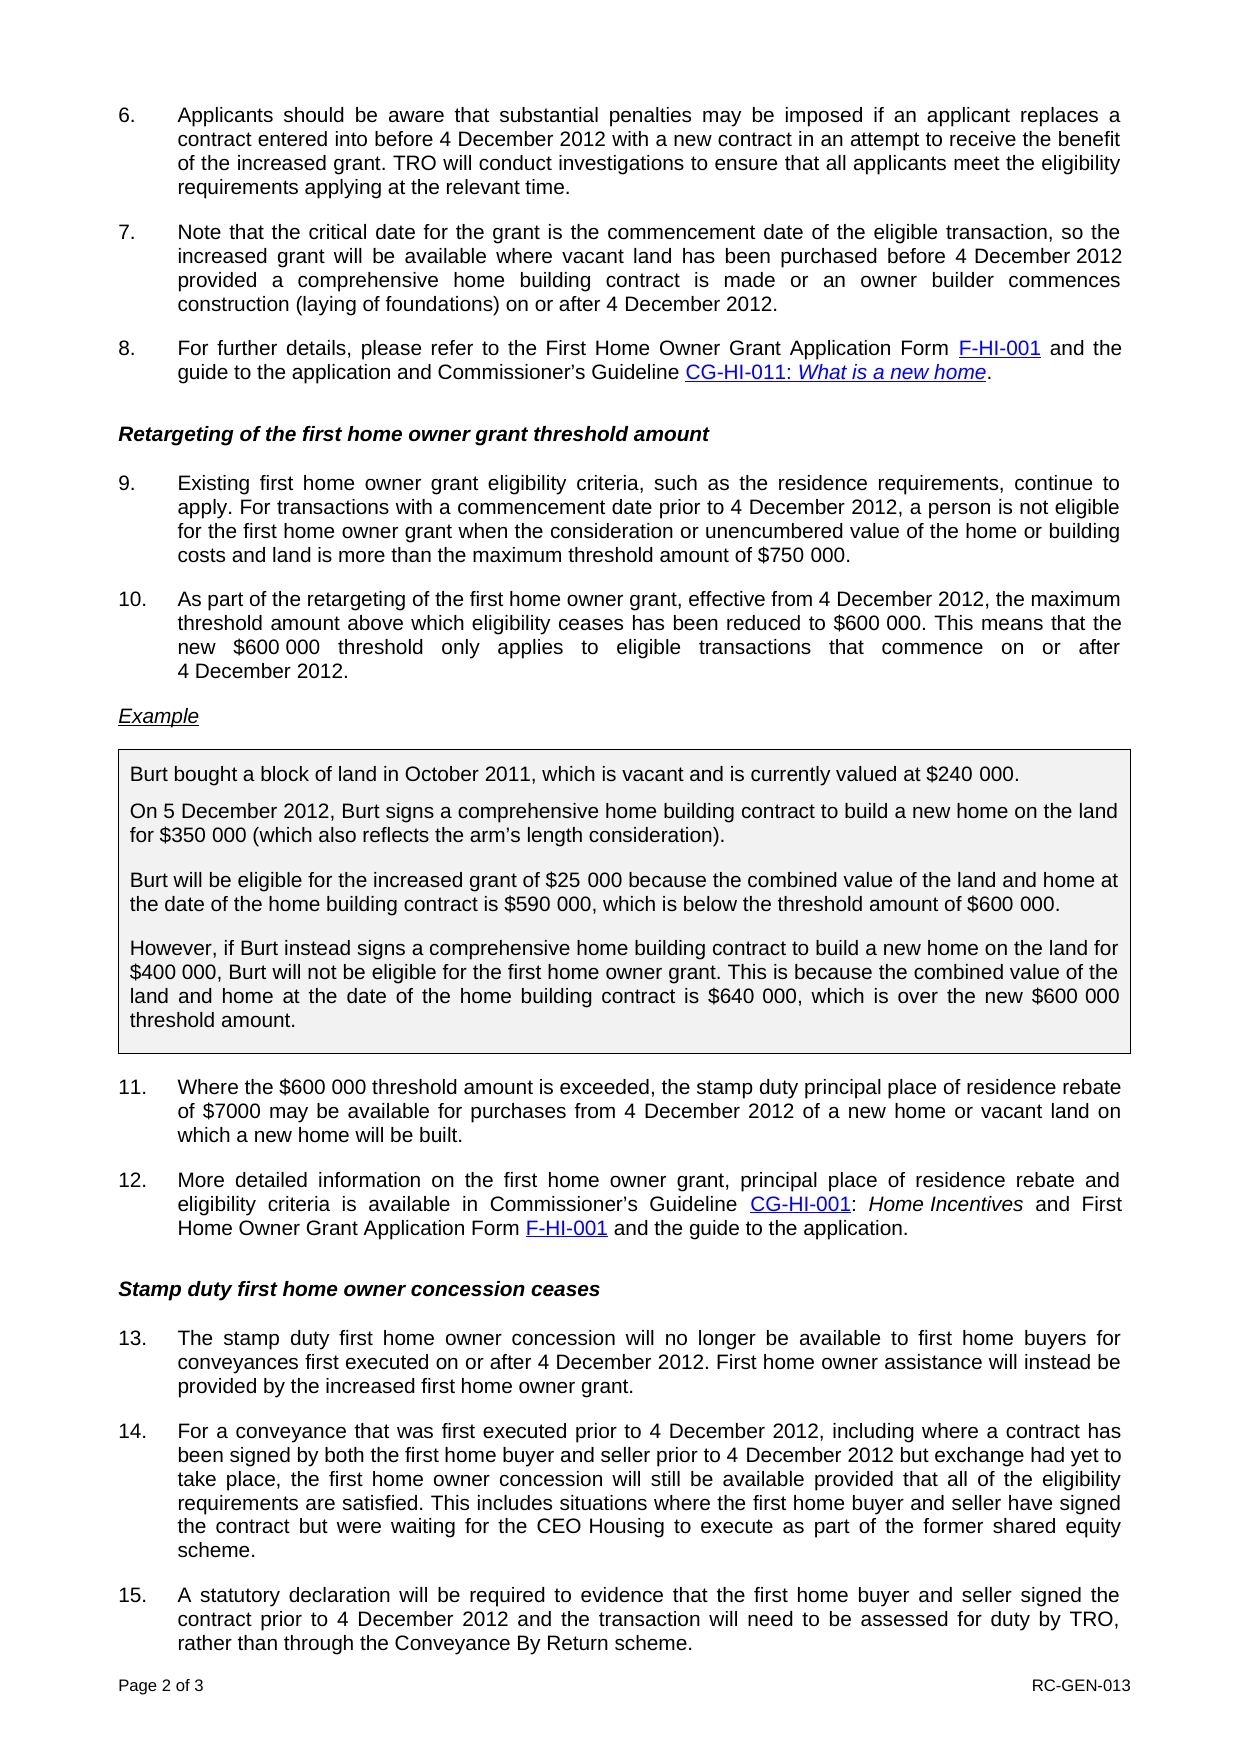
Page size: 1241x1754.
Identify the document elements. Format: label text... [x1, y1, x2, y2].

list Where the $600 000 threshold amount is exceeded, the stamp duty principal place of residence rebate of $7000 may be available for purchases from 4 December 2012 of a new home or vacant land on which a new home will be built. [118, 1075, 1122, 1147]
list The stamp duty first home owner concession will no longer be available to first home buyers for conveyances first executed on or after 4 December 2012. First home owner assistance will instead be provided by the increased first home owner grant. [118, 1326, 1122, 1398]
list Applicants should be aware that substantial penalties may be imposed if an applicant replaces a contract entered into before 4 December 2012 with a new contract in an attempt to receive the benefit of the increased grant. TRO will conduct investigations to ensure that all applicants meet the eligibility requirements applying at the relevant time. [118, 103, 1122, 199]
list As part of the retargeting of the first home owner grant, effective from 4 December 2012, the maximum threshold amount above which eligibility ceases has been reduced to $600 000. This means that the new $600 000 threshold only applies to eligible transactions that commence on or after 4 December 2012. [118, 587, 1122, 683]
list A statutory declaration will be required to evidence that the first home buyer and seller signed the contract prior to 4 December 2012 and the transaction will need to be assessed for duty by TRO, rather than through the Conveyance By Return scheme. [118, 1583, 1122, 1655]
list Existing first home owner grant eligibility criteria, such as the residence requirements, continue to apply. For transactions with a commencement date prior to 4 December 2012, a person is not eligible for the first home owner grant when the consideration or unencumbered value of the home or building costs and land is more than the maximum threshold amount of $750 000. [118, 471, 1122, 566]
list For a conveyance that was first executed prior to 4 December 2012, including where a contract has been signed by both the first home buyer and seller prior to 4 December 2012 but exchange had yet to take place, the first home owner concession will still be available provided that all of the eligibility requirements are satisfied. This includes situations where the first home buyer and seller have signed the contract but were waiting for the CEO Housing to execute as part of the former shared equity scheme. [118, 1418, 1122, 1562]
list Note that the critical date for the grant is the commencement date of the eligible transaction, so the increased grant will be available where vacant land has been purchased before 4 December 2012 provided a comprehensive home building contract is made or an owner builder commences construction (laying of foundations) on or after 4 December 2012. [118, 219, 1122, 315]
subtitle Retargeting of the first home owner grant threshold amount [118, 422, 1122, 446]
list More detailed information on the first home owner grant, principal place of residence rebate and eligibility criteria is available in Commissioner’s Guideline CG-HI-001: Home Incentives and First Home Owner Grant Application Form F-HI-001 and the guide to the application. [118, 1167, 1122, 1239]
table_header Burt bought a block of land in October 2011, which is vacant and is currently valued at $240 000. On 5 December 2012, Burt signs a comprehensive home building contract to build a new home on the land for $350 000 (which also reflects the arm’s length consideration). Burt will be eligible for the increased grant of $25 000 because the combined value of the land and home at the date of the home building contract is $590 000, which is below the threshold amount of $600 000. However, if Burt instead signs a comprehensive home building contract to build a new home on the land for $400 000, Burt will not be eligible for the first home owner grant. This is because the combined value of the land and home at the date of the home building contract is $640 000, which is over the new $600 000 threshold amount. [119, 750, 1130, 1053]
list For further details, please refer to the First Home Owner Grant Application Form F-HI-001 and the guide to the application and Commissioner’s Guideline CG-HI-011: What is a new home. [118, 336, 1122, 384]
text Example [118, 704, 1122, 728]
subtitle Stamp duty first home owner concession ceases [118, 1277, 1122, 1301]
